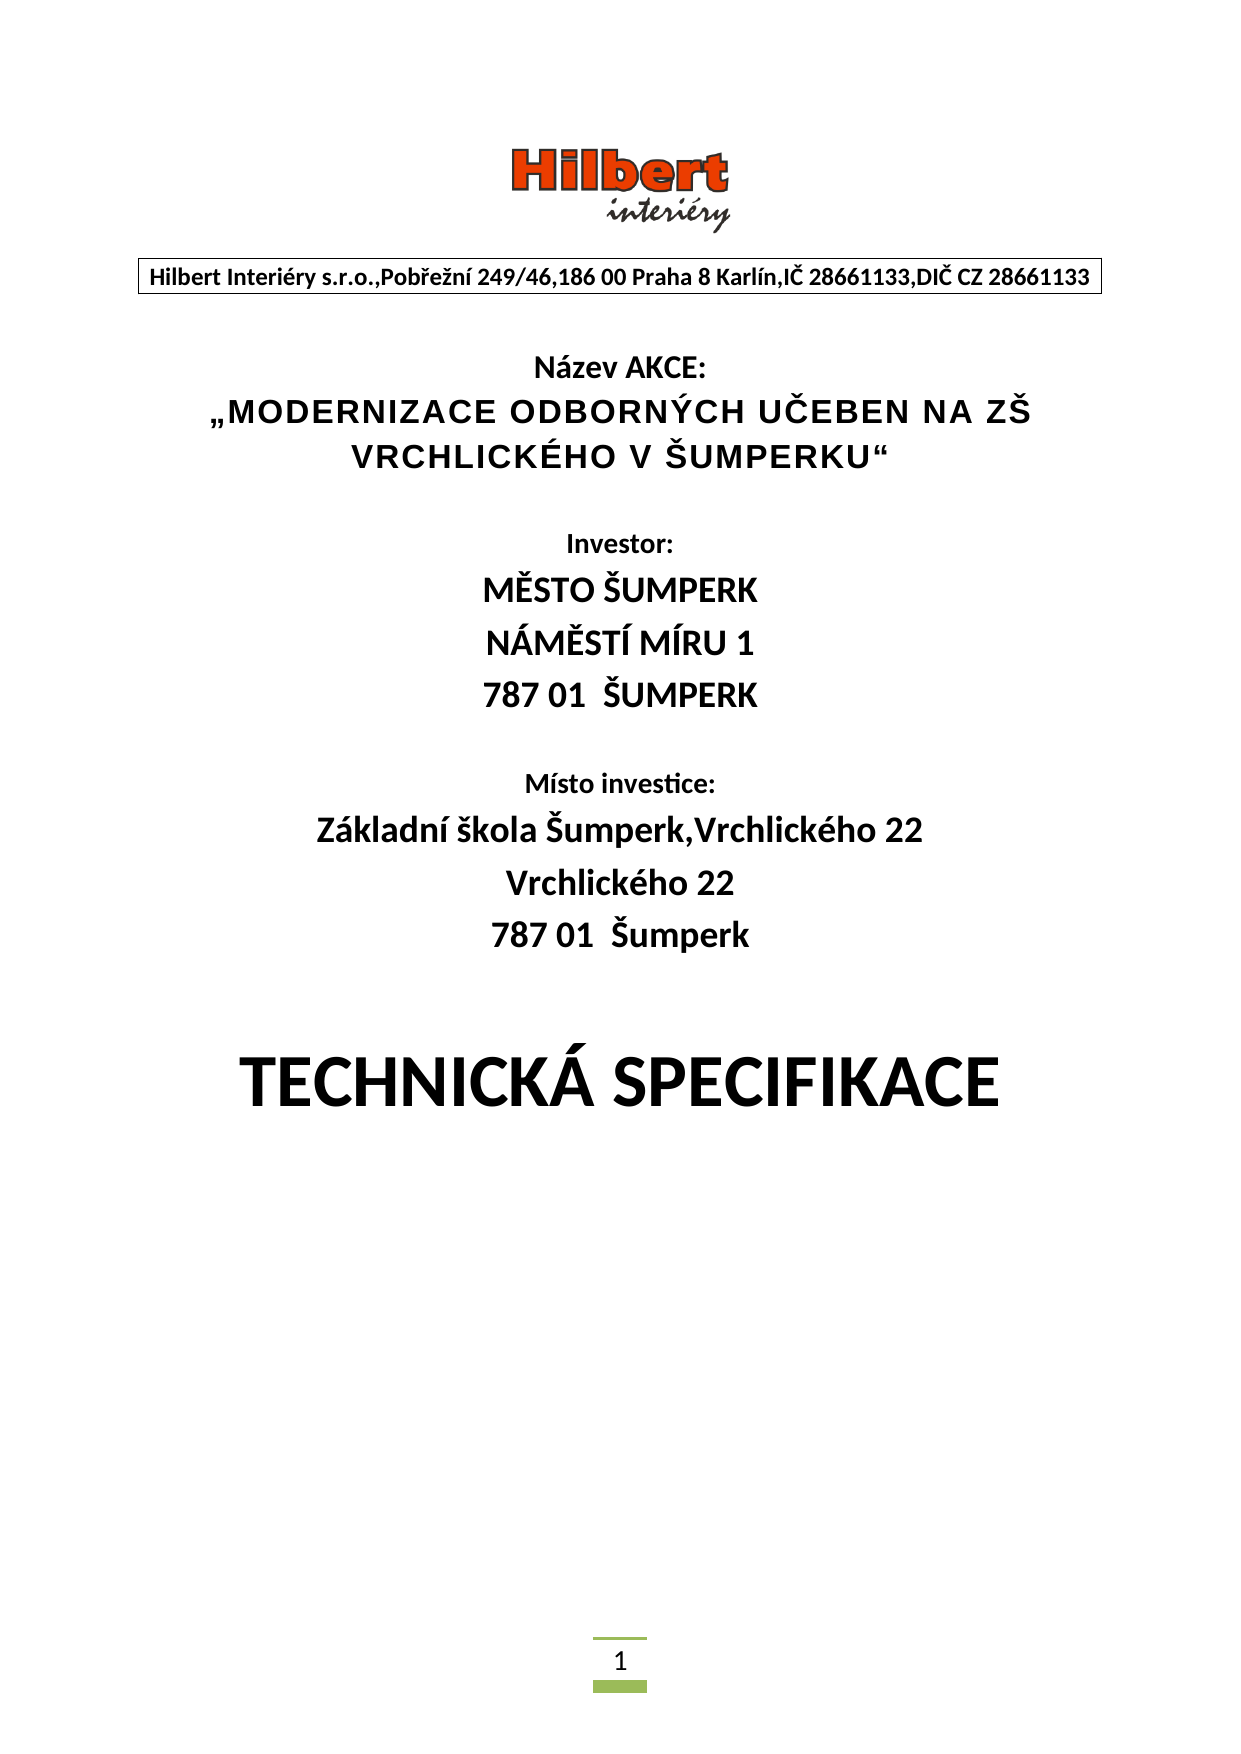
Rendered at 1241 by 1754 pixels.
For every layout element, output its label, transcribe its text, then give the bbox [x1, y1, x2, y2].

text 787 01 ŠUMPERK [148, 671, 1092, 717]
text TECHNICKÁ SPECIFIKACE [148, 1034, 1092, 1126]
picture [506, 140, 735, 237]
text 787 01 Šumperk [148, 911, 1092, 957]
text NÁMĚSTÍ MÍRU 1 [148, 619, 1092, 664]
text Hilbert Interiéry s.r.o.,Pobřežní 249/46,186 00 Praha 8 Karlín,IČ 28661133,DIČ CZ 28661133 [139, 259, 1101, 293]
text MĚSTO ŠUMPERK [148, 566, 1092, 612]
text Vrchlického 22 [148, 859, 1092, 904]
text „modernizace odborných učeben na zš vrchlického v šumperku“ [148, 392, 1092, 475]
text Základní škola Šumperk,Vrchlického 22 [148, 806, 1092, 852]
text Místo investice: [148, 765, 1092, 801]
text Název AKCE: [148, 346, 1092, 386]
text Investor: [148, 525, 1092, 561]
